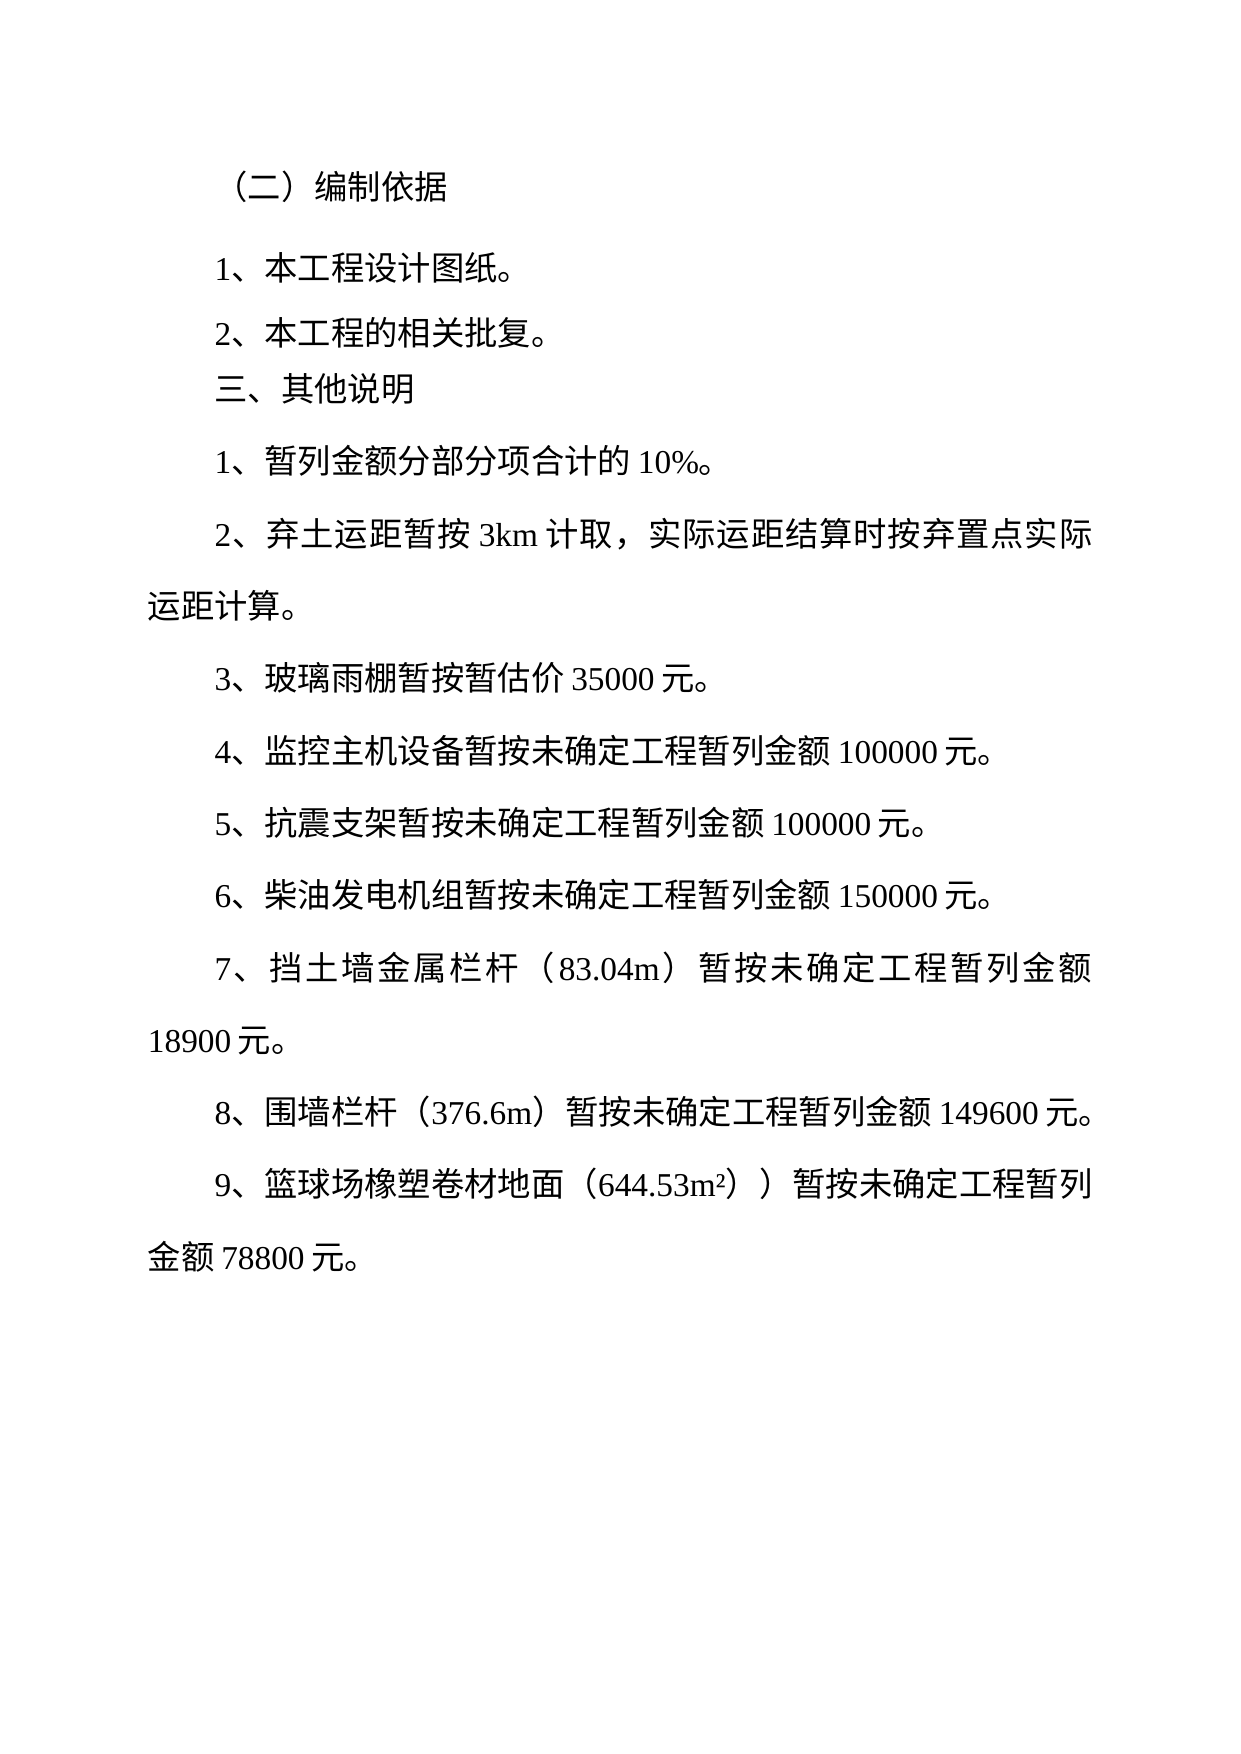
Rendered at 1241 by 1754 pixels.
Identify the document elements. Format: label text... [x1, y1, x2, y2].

list 9、篮球场橡塑卷材地面（644.53m²））暂按未确定工程暂列金额78800元。 [148, 1158, 1093, 1279]
list 5、抗震支架暂按未确定工程暂列金额100000元。 [148, 797, 1093, 845]
list 编制依据 [148, 161, 1093, 209]
list 8、围墙栏杆（376.6m）暂按未确定工程暂列金额149600元。 [148, 1086, 1093, 1134]
list 3、玻璃雨棚暂按暂估价35000元。 [148, 652, 1093, 700]
list 三、其他说明 [148, 363, 1093, 411]
text 2、本工程的相关批复。 [148, 298, 1093, 363]
list 4、监控主机设备暂按未确定工程暂列金额100000元。 [148, 724, 1093, 773]
list 1、暂列金额分部分项合计的10%。 [148, 435, 1093, 483]
list 2、弃土运距暂按3km计取，实际运距结算时按弃置点实际运距计算。 [148, 508, 1093, 628]
list 7、挡土墙金属栏杆（83.04m）暂按未确定工程暂列金额18900元。 [148, 941, 1093, 1062]
text 1、本工程设计图纸。 [148, 233, 1093, 298]
list 6、柴油发电机组暂按未确定工程暂列金额150000元。 [148, 869, 1093, 917]
